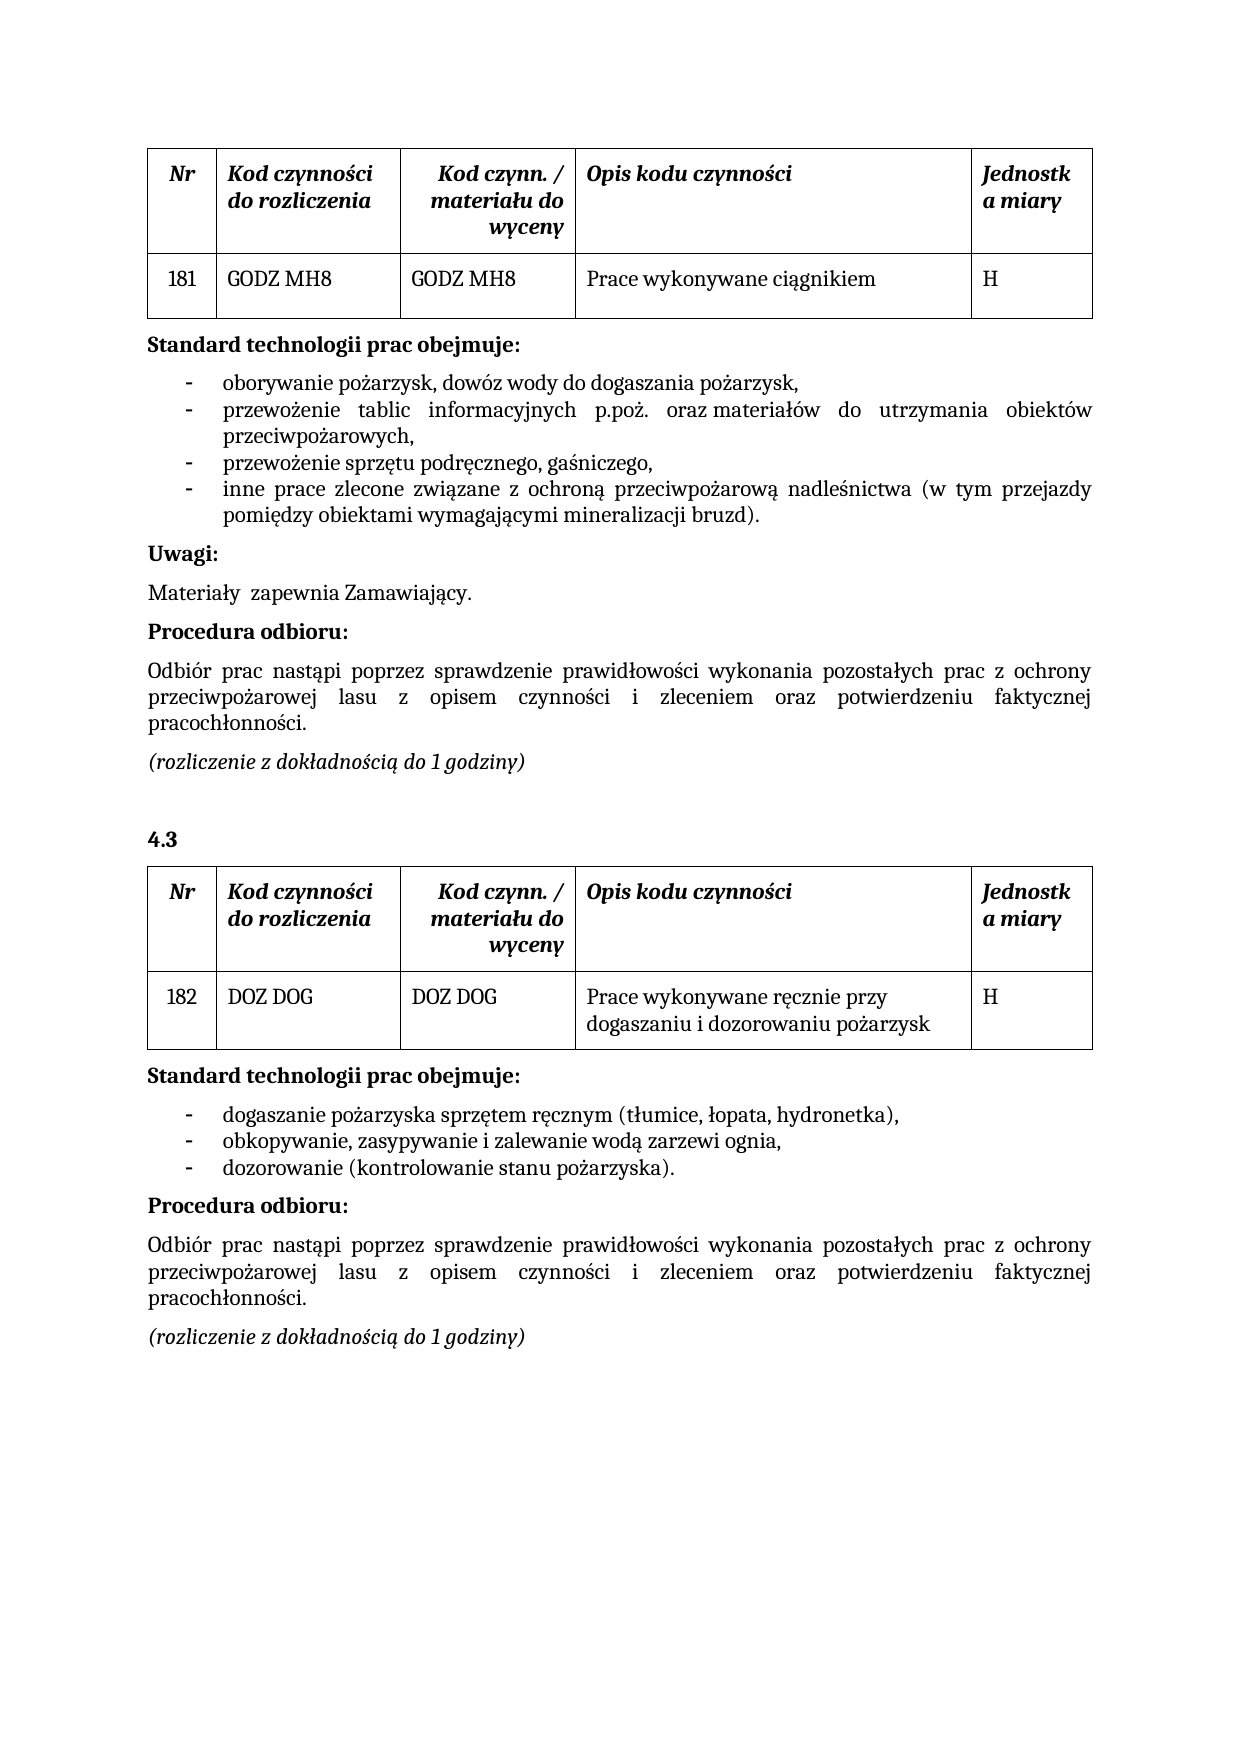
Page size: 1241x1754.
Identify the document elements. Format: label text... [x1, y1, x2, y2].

text 4.3 [148, 827, 1093, 853]
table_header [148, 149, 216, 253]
text Materiały zapewnia Zamawiający. [148, 580, 1093, 606]
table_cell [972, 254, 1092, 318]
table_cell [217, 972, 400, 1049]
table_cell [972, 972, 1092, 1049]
list przewożenie tablic informacyjnych p.poż. oraz materiałów do utrzymania obiektów przeciwpożarowych, [185, 397, 1093, 449]
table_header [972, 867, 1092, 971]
text Uwagi: [148, 541, 1093, 567]
list oborywanie pożarzysk, dowóz wody do dogaszania pożarzysk, [185, 370, 1093, 397]
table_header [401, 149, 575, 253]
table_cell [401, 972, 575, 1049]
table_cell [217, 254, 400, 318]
text Odbiór prac nastąpi poprzez sprawdzenie prawidłowości wykonania pozostałych prac z ochrony przeciwpożarowej lasu z opisem czynności i zleceniem oraz potwierdzeniu faktycznej pracochłonności. [148, 1232, 1093, 1311]
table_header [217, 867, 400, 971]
text (rozliczenie z dokładnością do 1 godziny) [148, 1324, 1093, 1350]
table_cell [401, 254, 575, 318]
list przewożenie sprzętu podręcznego, gaśniczego, [185, 449, 1093, 476]
text Standard technologii prac obejmuje: [148, 331, 1093, 358]
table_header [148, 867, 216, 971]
list obkopywanie, zasypywanie i zalewanie wodą zarzewi ognia, [185, 1128, 1093, 1154]
list dozorowanie (kontrolowanie stanu pożarzyska). [185, 1154, 1093, 1181]
text Odbiór prac nastąpi poprzez sprawdzenie prawidłowości wykonania pozostałych prac z ochrony przeciwpożarowej lasu z opisem czynności i zleceniem oraz potwierdzeniu faktycznej pracochłonności. [148, 657, 1093, 736]
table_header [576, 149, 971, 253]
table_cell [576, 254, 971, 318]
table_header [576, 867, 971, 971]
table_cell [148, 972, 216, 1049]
list inne prace zlecone związane z ochroną przeciwpożarową nadleśnictwa (w tym przejazdy pomiędzy obiektami wymagającymi mineralizacji bruzd). [185, 476, 1093, 528]
text Standard technologii prac obejmuje: [148, 1063, 1093, 1089]
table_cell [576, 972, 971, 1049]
text Procedura odbioru: [148, 1193, 1093, 1220]
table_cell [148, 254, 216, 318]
text (rozliczenie z dokładnością do 1 godziny) [148, 749, 1093, 775]
list dogaszanie pożarzyska sprzętem ręcznym (tłumice, łopata, hydronetka), [185, 1102, 1093, 1128]
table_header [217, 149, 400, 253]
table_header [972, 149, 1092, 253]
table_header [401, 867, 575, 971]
text Procedura odbioru: [148, 618, 1093, 645]
